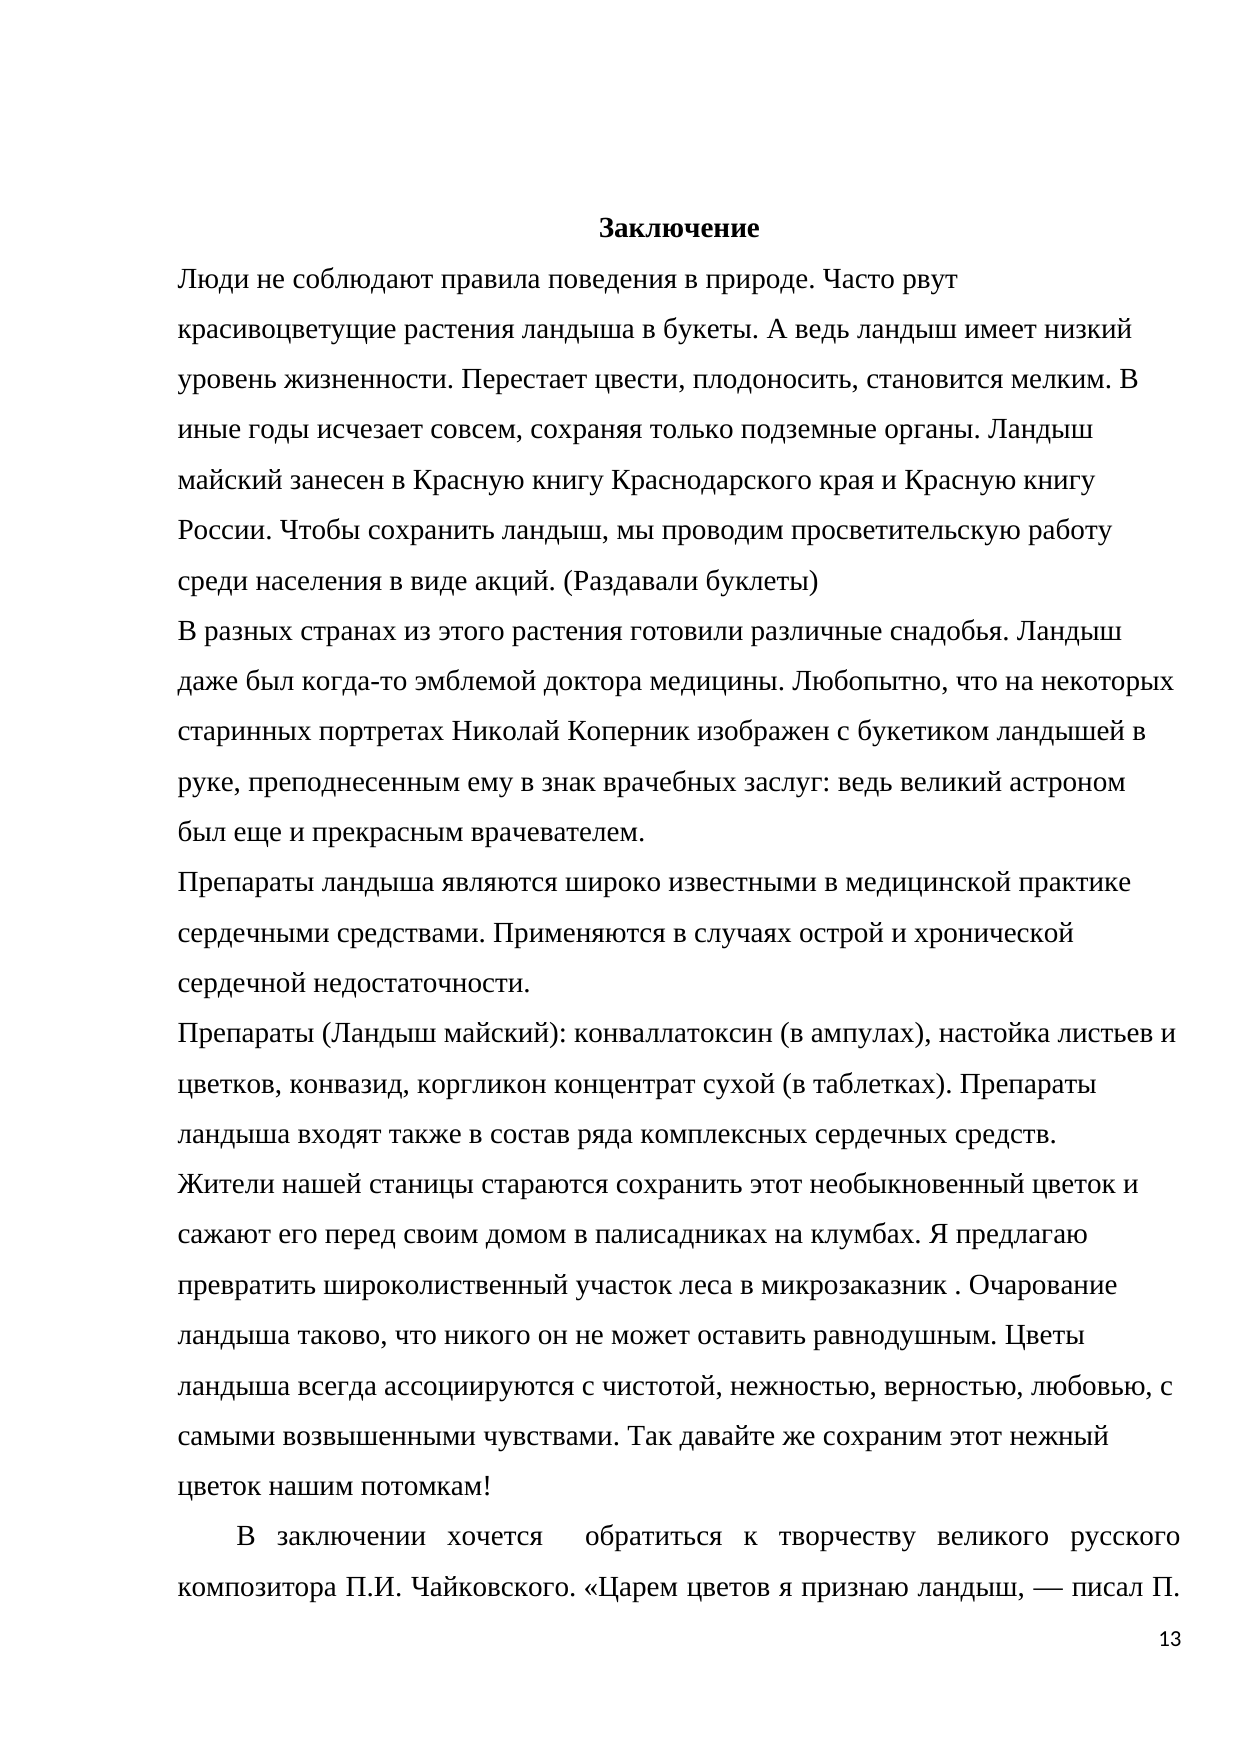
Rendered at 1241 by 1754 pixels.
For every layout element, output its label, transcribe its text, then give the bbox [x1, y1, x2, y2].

text Люди не соблюдают правила поведения в природе. Часто рвут красивоцветущие растения ландыша в букеты. А ведь ландыш имеет низкий уровень жизненности. Перестает цвести, плодоносить, становится мелким. В иные годы исчезает совсем, сохраняя только подземные органы. Ландыш майский занесен в Красную книгу Краснодарского края и Красную книгу России. Чтобы сохранить ландыш, мы проводим просветительскую работу среди населения в виде акций. (Раздавали буклеты) В разных странах из этого растения готовили различные снадобья. Ландыш даже был когда-то эмблемой доктора медицины. Любопытно, что на некоторых старинных портретах Николай Коперник изображен с букетиком ландышей в руке, преподнесенным ему в знак врачебных заслуг: ведь великий астроном был еще и прекрасным врачевателем. Препараты ландыша являются широко известными в медицинской практике сердечными средствами. Применяются в случаях острой и хронической сердечной недостаточности. Препараты (Ландыш майский): конваллатоксин (в ампулах), настойка листьев и цветков, конвазид, коргликон концентрат сухой (в таблетках). Препараты ландыша входят также в состав ряда комплексных сердечных средств. [177, 261, 1181, 1149]
text Заключение [177, 210, 1181, 244]
text Жители нашей станицы стараются сохранить этот необыкновенный цветок и сажают его перед своим домом в палисадниках на клумбах. Я предлагаю превратить широколиственный участок леса в микрозаказник . Очарование ландыша таково, что никого он не может оставить равнодушным. Цветы ландыша всегда ассоциируются с чистотой, нежностью, верностью, любовью, с самыми возвышенными чувствами. Так давайте же сохраним этот нежный цветок нашим потомкам! [177, 1166, 1181, 1502]
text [177, 1518, 1181, 1602]
